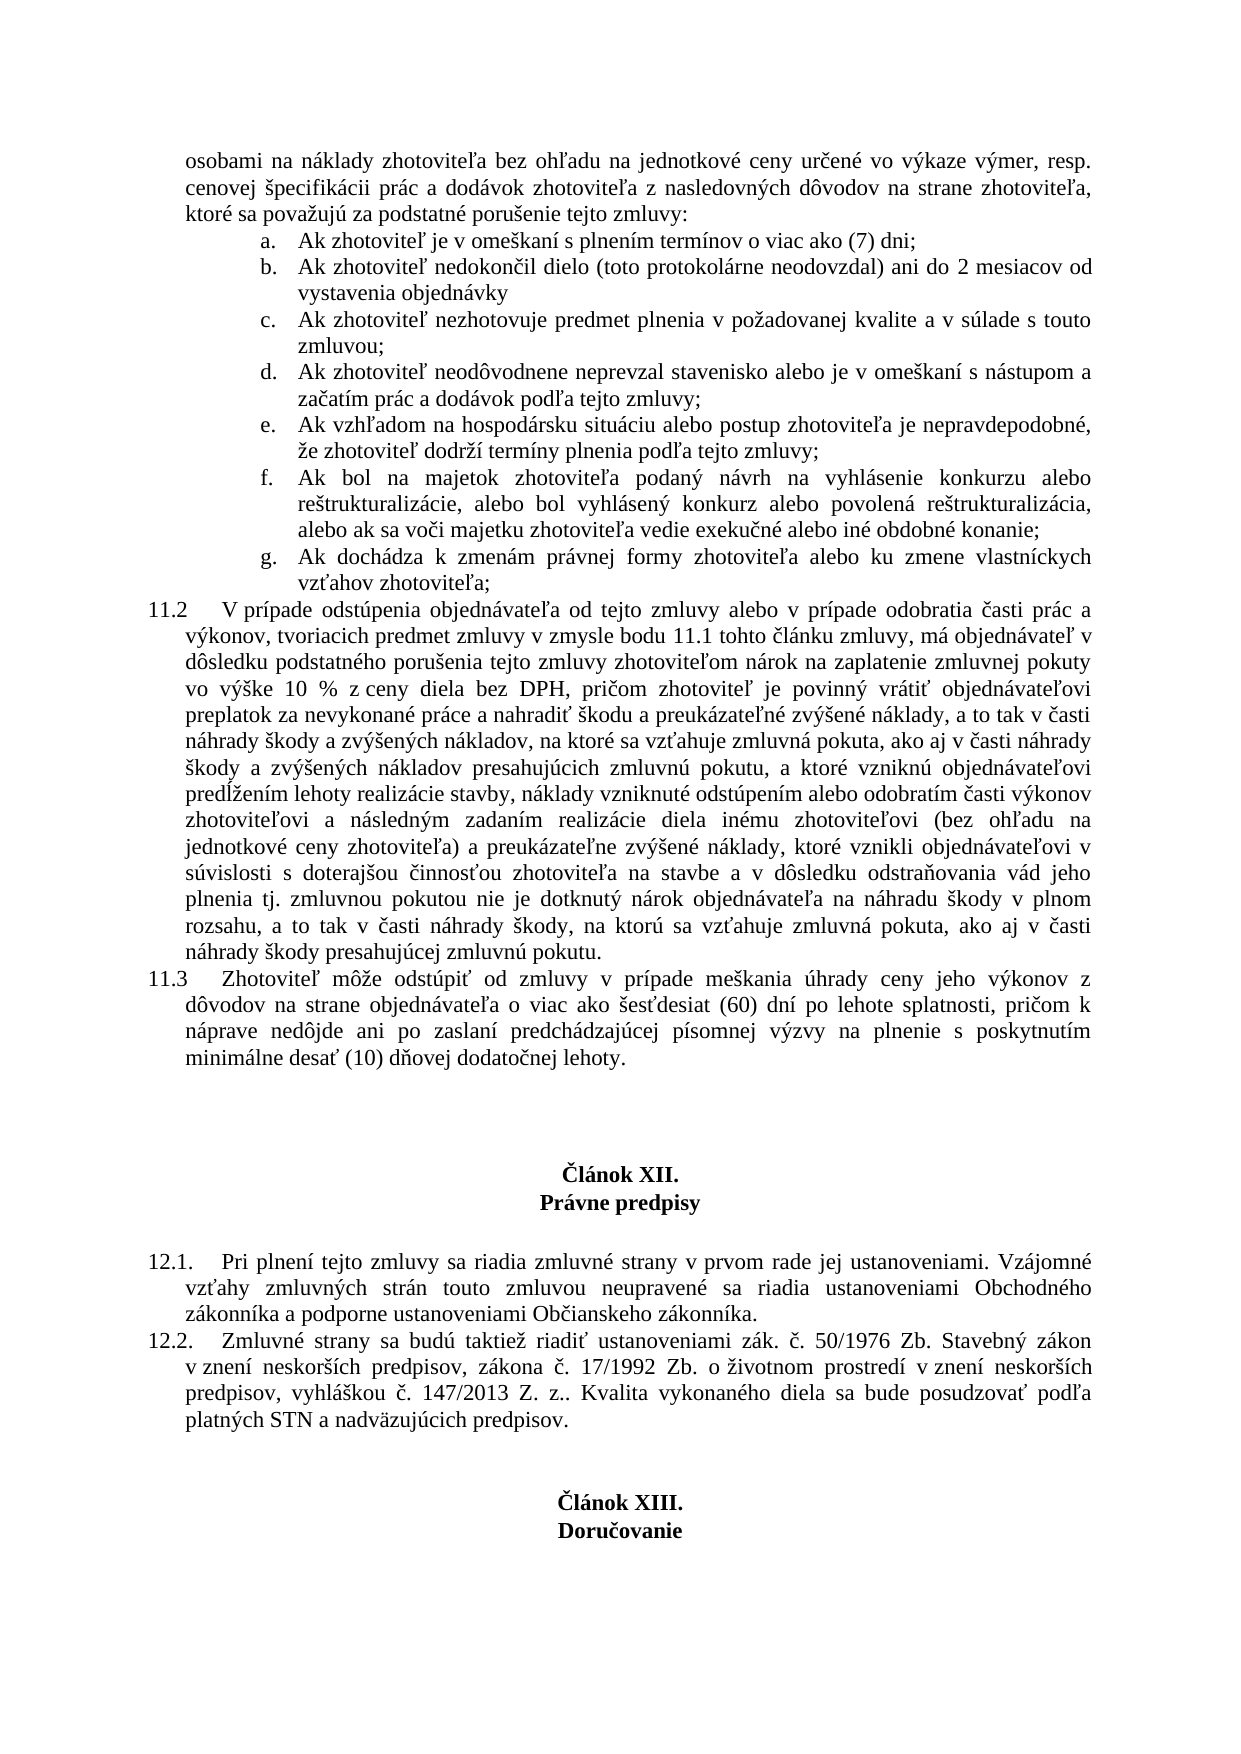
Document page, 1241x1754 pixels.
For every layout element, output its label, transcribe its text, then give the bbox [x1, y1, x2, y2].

text Právne predpisy [148, 1189, 1093, 1215]
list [148, 148, 1093, 227]
list Zmluvné strany sa budú taktiež riadiť ustanoveniami zák. č. 50/1976 Zb. Stavebný zákon v znení neskorších predpisov, zákona č. 17/1992 Zb. o životnom prostredí v znení neskorších predpisov, vyhláškou č. 147/2013 Z. z.. Kvalita vykonaného diela sa bude posudzovať podľa platných STN a nadväzujúcich predpisov. [148, 1327, 1093, 1432]
list Zhotoviteľ môže odstúpiť od zmluvy v prípade meškania úhrady ceny jeho výkonov z dôvodov na strane objednávateľa o viac ako šesťdesiat (60) dní po lehote splatnosti, pričom k náprave nedôjde ani po zaslaní predchádzajúcej písomnej výzvy na plnenie s poskytnutím minimálne desať (10) dňovej dodatočnej lehoty. [148, 964, 1093, 1070]
text Článok XII. [148, 1161, 1093, 1187]
list V prípade odstúpenia objednávateľa od tejto zmluvy alebo v prípade odobratia časti prác a výkonov, tvoriacich predmet zmluvy v zmysle bodu 11.1 tohto článku zmluvy, má objednávateľ v dôsledku podstatného porušenia tejto zmluvy zhotoviteľom nárok na zaplatenie zmluvnej pokuty vo výške 10 % z ceny diela bez DPH, pričom zhotoviteľ je povinný vrátiť objednávateľovi preplatok za nevykonané práce a nahradiť škodu a preukázateľné zvýšené náklady, a to tak v časti náhrady škody a zvýšených nákladov, na ktoré sa vzťahuje zmluvná pokuta, ako aj v časti náhrady škody a zvýšených nákladov presahujúcich zmluvnú pokutu, a ktoré vzniknú objednávateľovi predĺžením lehoty realizácie stavby, náklady vzniknuté odstúpením alebo odobratím časti výkonov zhotoviteľovi a následným zadaním realizácie diela inému zhotoviteľovi (bez ohľadu na jednotkové ceny zhotoviteľa) a preukázateľne zvýšené náklady, ktoré vznikli objednávateľovi v súvislosti s doterajšou činnosťou zhotoviteľa na stavbe a v dôsledku odstraňovania vád jeho plnenia tj. zmluvnou pokutou nie je dotknutý nárok objednávateľa na náhradu škody v plnom rozsahu, a to tak v časti náhrady škody, na ktorú sa vzťahuje zmluvná pokuta, ako aj v časti náhrady škody presahujúcej zmluvnú pokutu. [148, 596, 1093, 964]
list Ak zhotoviteľ je v omeškaní s plnením termínov o viac ako (7) dni; [260, 227, 1093, 253]
list Ak dochádza k zmenám právnej formy zhotoviteľa alebo ku zmene vlastníckych vzťahov zhotoviteľa; [260, 543, 1093, 596]
list Ak zhotoviteľ nezhotovuje predmet plnenia v požadovanej kvalite a v súlade s touto zmluvou; [260, 306, 1093, 358]
list Ak vzhľadom na hospodársku situáciu alebo postup zhotoviteľa je nepravdepodobné, že zhotoviteľ dodrží termíny plnenia podľa tejto zmluvy; [260, 411, 1093, 464]
list Ak zhotoviteľ neodôvodnene neprevzal stavenisko alebo je v omeškaní s nástupom a začatím prác a dodávok podľa tejto zmluvy; [260, 358, 1093, 411]
list Ak zhotoviteľ nedokončil dielo (toto protokolárne neodovzdal) ani do 2 mesiacov od vystavenia objednávky [260, 253, 1093, 306]
text Doručovanie [148, 1517, 1093, 1544]
text Článok XIII. [148, 1489, 1093, 1515]
list Ak bol na majetok zhotoviteľa podaný návrh na vyhlásenie konkurzu alebo reštrukturalizácie, alebo bol vyhlásený konkurz alebo povolená reštrukturalizácia, alebo ak sa voči majetku zhotoviteľa vedie exekučné alebo iné obdobné konanie; [260, 464, 1093, 543]
list Pri plnení tejto zmluvy sa riadia zmluvné strany v prvom rade jej ustanoveniami. Vzájomné vzťahy zmluvných strán touto zmluvou neupravené sa riadia ustanoveniami Obchodného zákonníka a podporne ustanoveniami Občianskeho zákonníka. [148, 1248, 1093, 1327]
